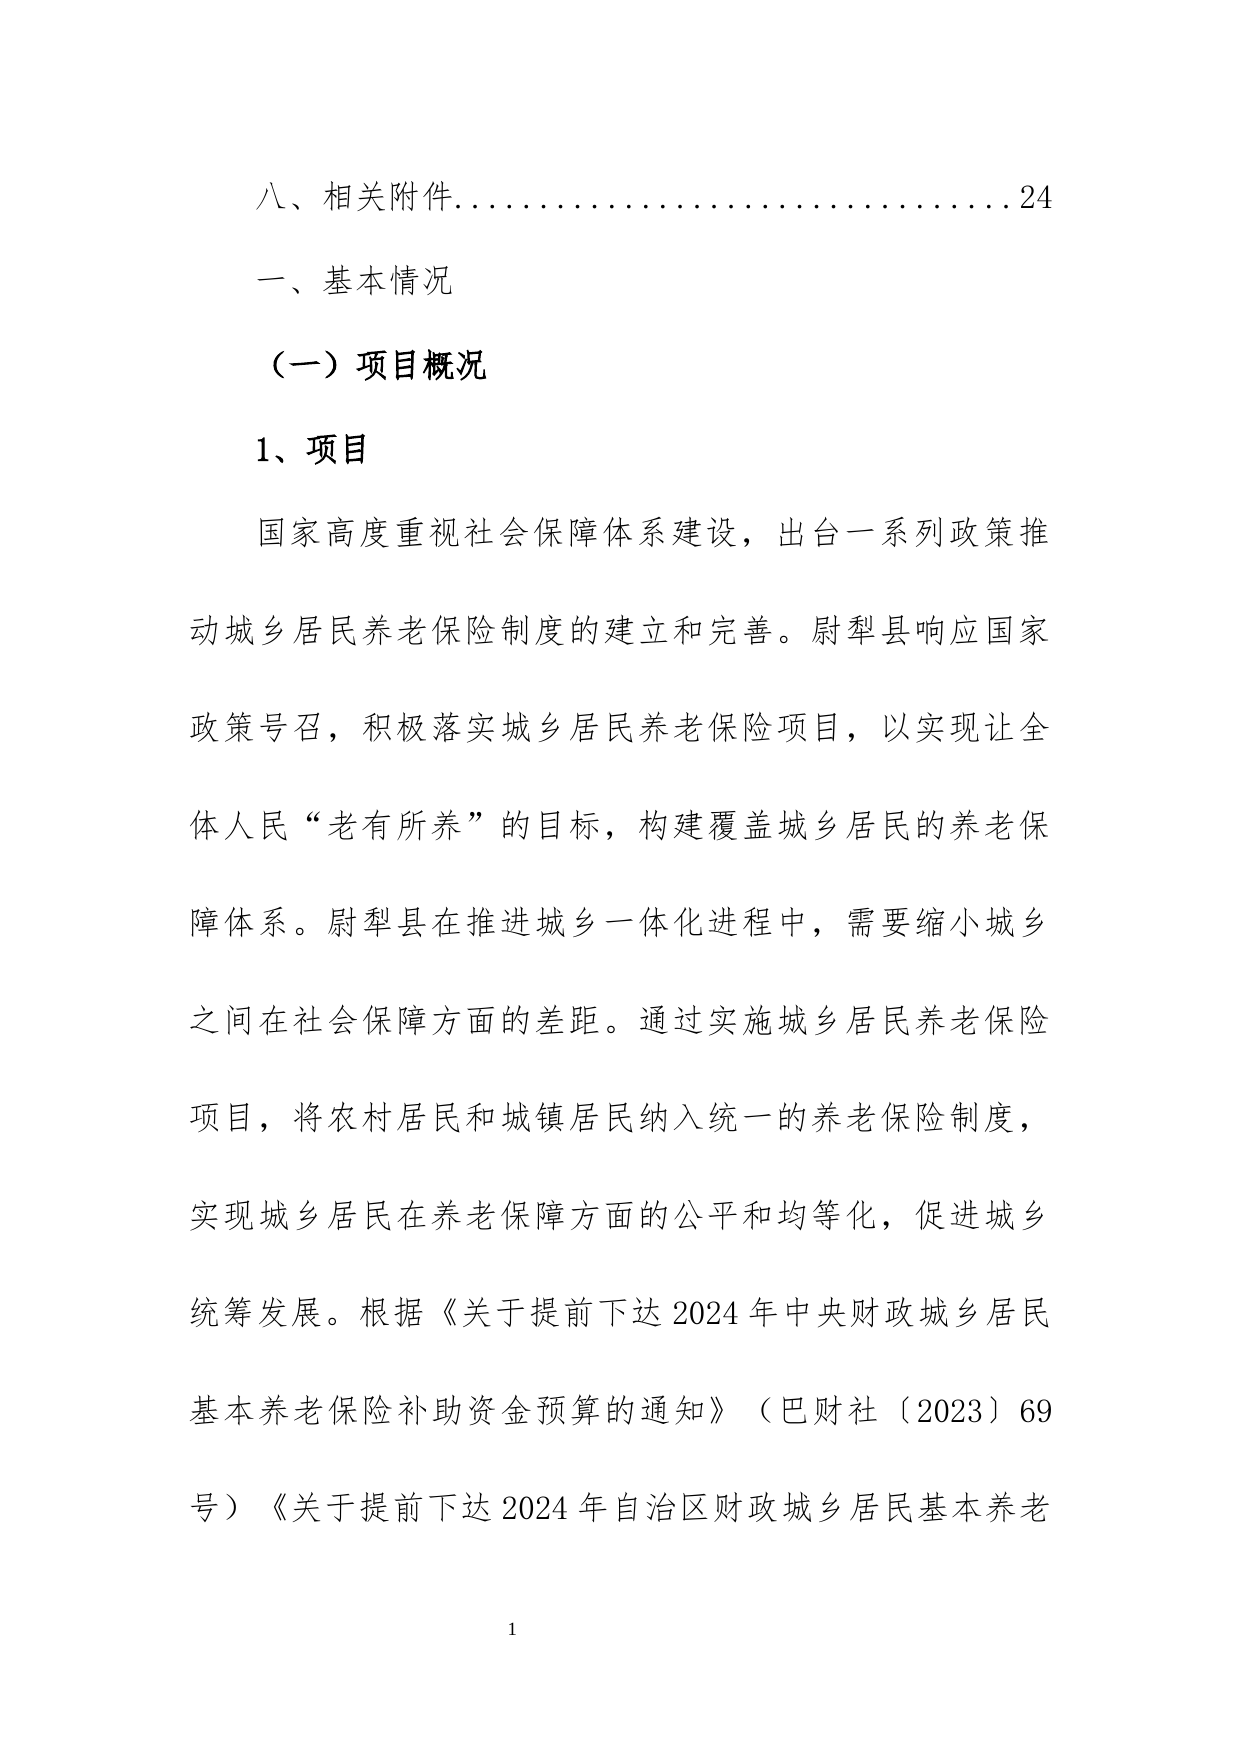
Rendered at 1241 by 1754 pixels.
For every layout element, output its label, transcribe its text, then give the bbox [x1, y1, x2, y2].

text 1、项目背景 [187, 414, 1053, 479]
subtitle 一、基本情况 [187, 246, 1053, 311]
subtitle （一）项目概况 [187, 330, 1053, 395]
text 八、相关附件 24 [187, 162, 1053, 227]
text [187, 498, 1053, 1538]
